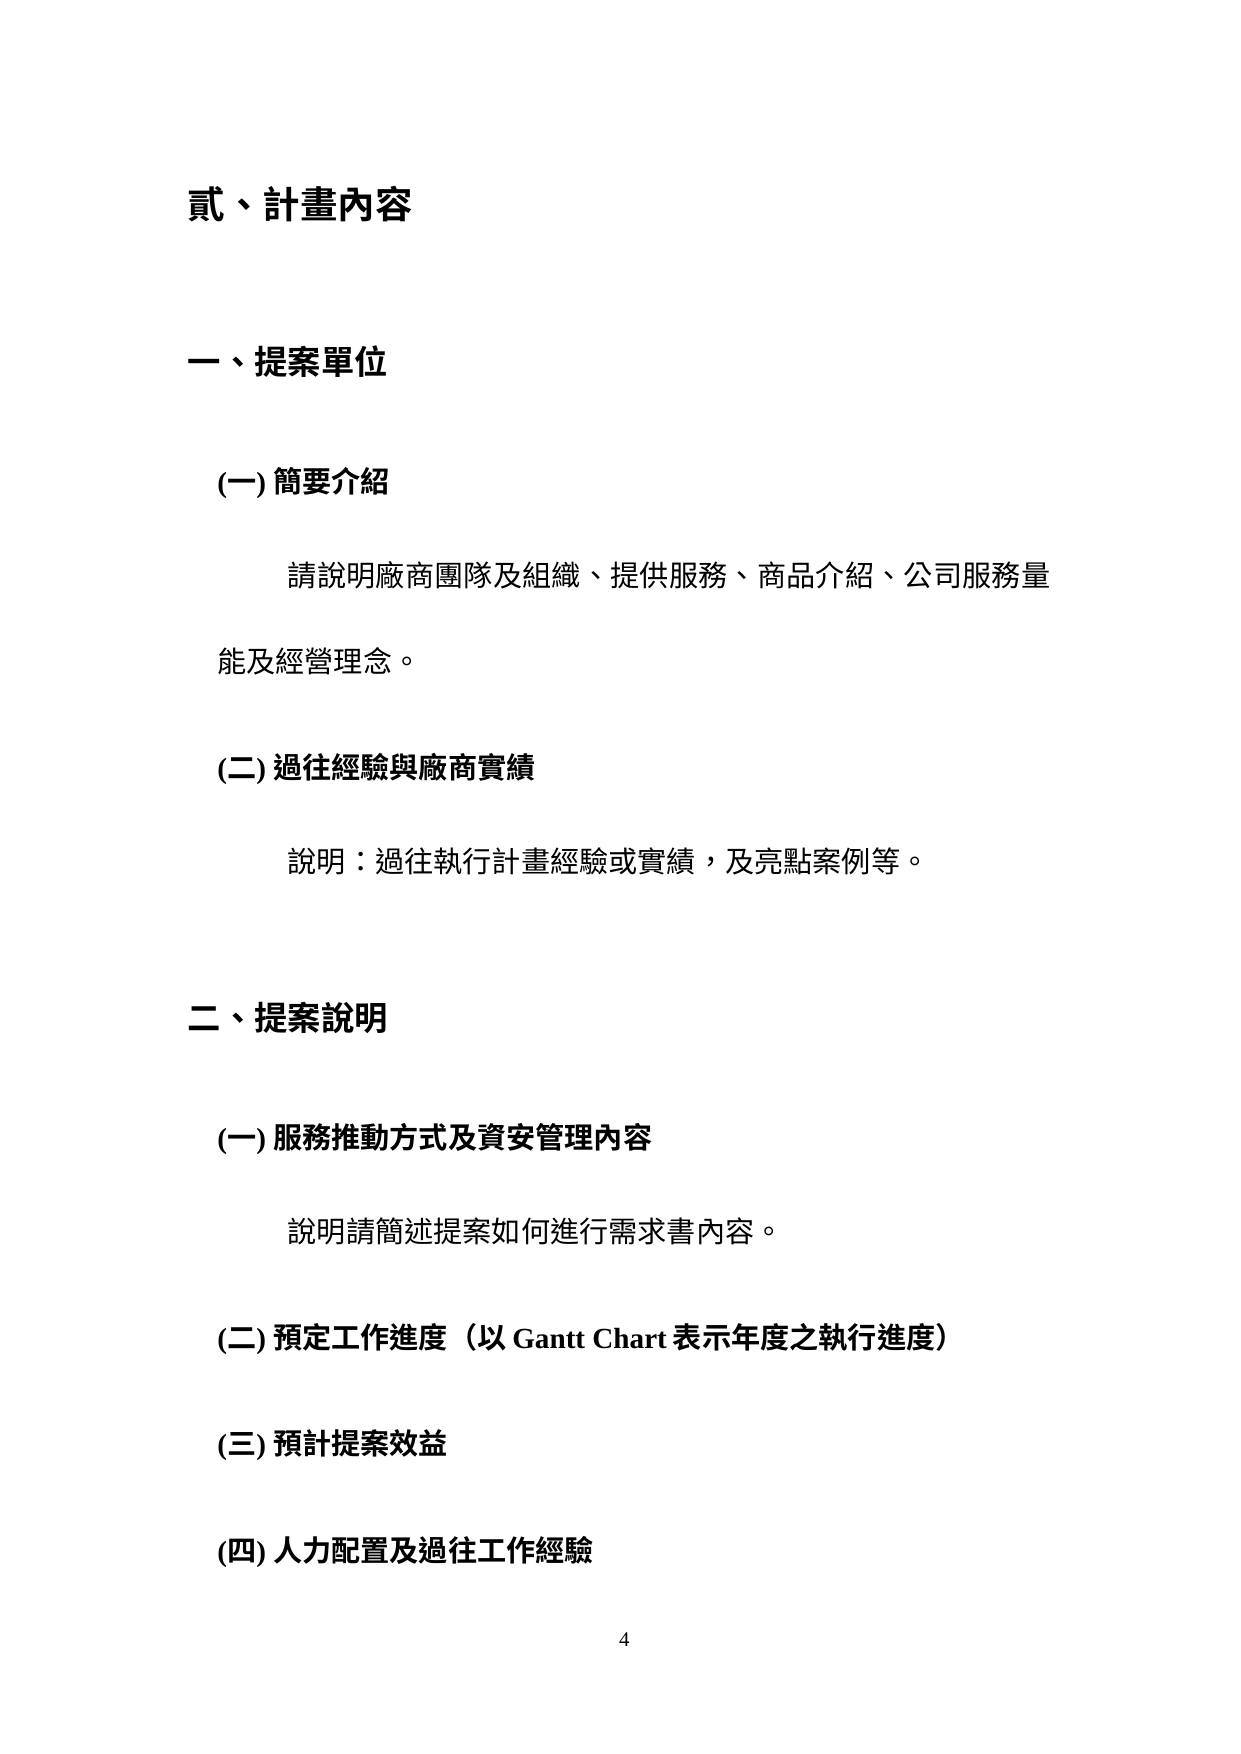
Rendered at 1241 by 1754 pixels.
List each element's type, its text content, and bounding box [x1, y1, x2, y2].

text 提案單位 [187, 323, 1053, 398]
text 說明：過往執行計畫經驗或實績，及亮點案例等。 [217, 822, 1053, 897]
text 人力配置及過往工作經驗 [217, 1511, 1053, 1586]
text 計畫內容 [187, 164, 1053, 239]
text 提案說明 [187, 978, 1053, 1053]
text 說明請簡述提案如何進行需求書內容。 [217, 1192, 1053, 1267]
text 預計提案效益 [217, 1404, 1053, 1479]
text 過往經驗與廠商實績 [217, 728, 1053, 803]
text 簡要介紹 [217, 442, 1053, 517]
text 預定工作進度（以Gantt Chart表示年度之執行進度） [217, 1298, 1053, 1373]
text 服務推動方式及資安管理內容 [217, 1098, 1053, 1173]
text 請說明廠商團隊及組織、提供服務、商品介紹、公司服務量能及經營理念。 [217, 536, 1053, 697]
